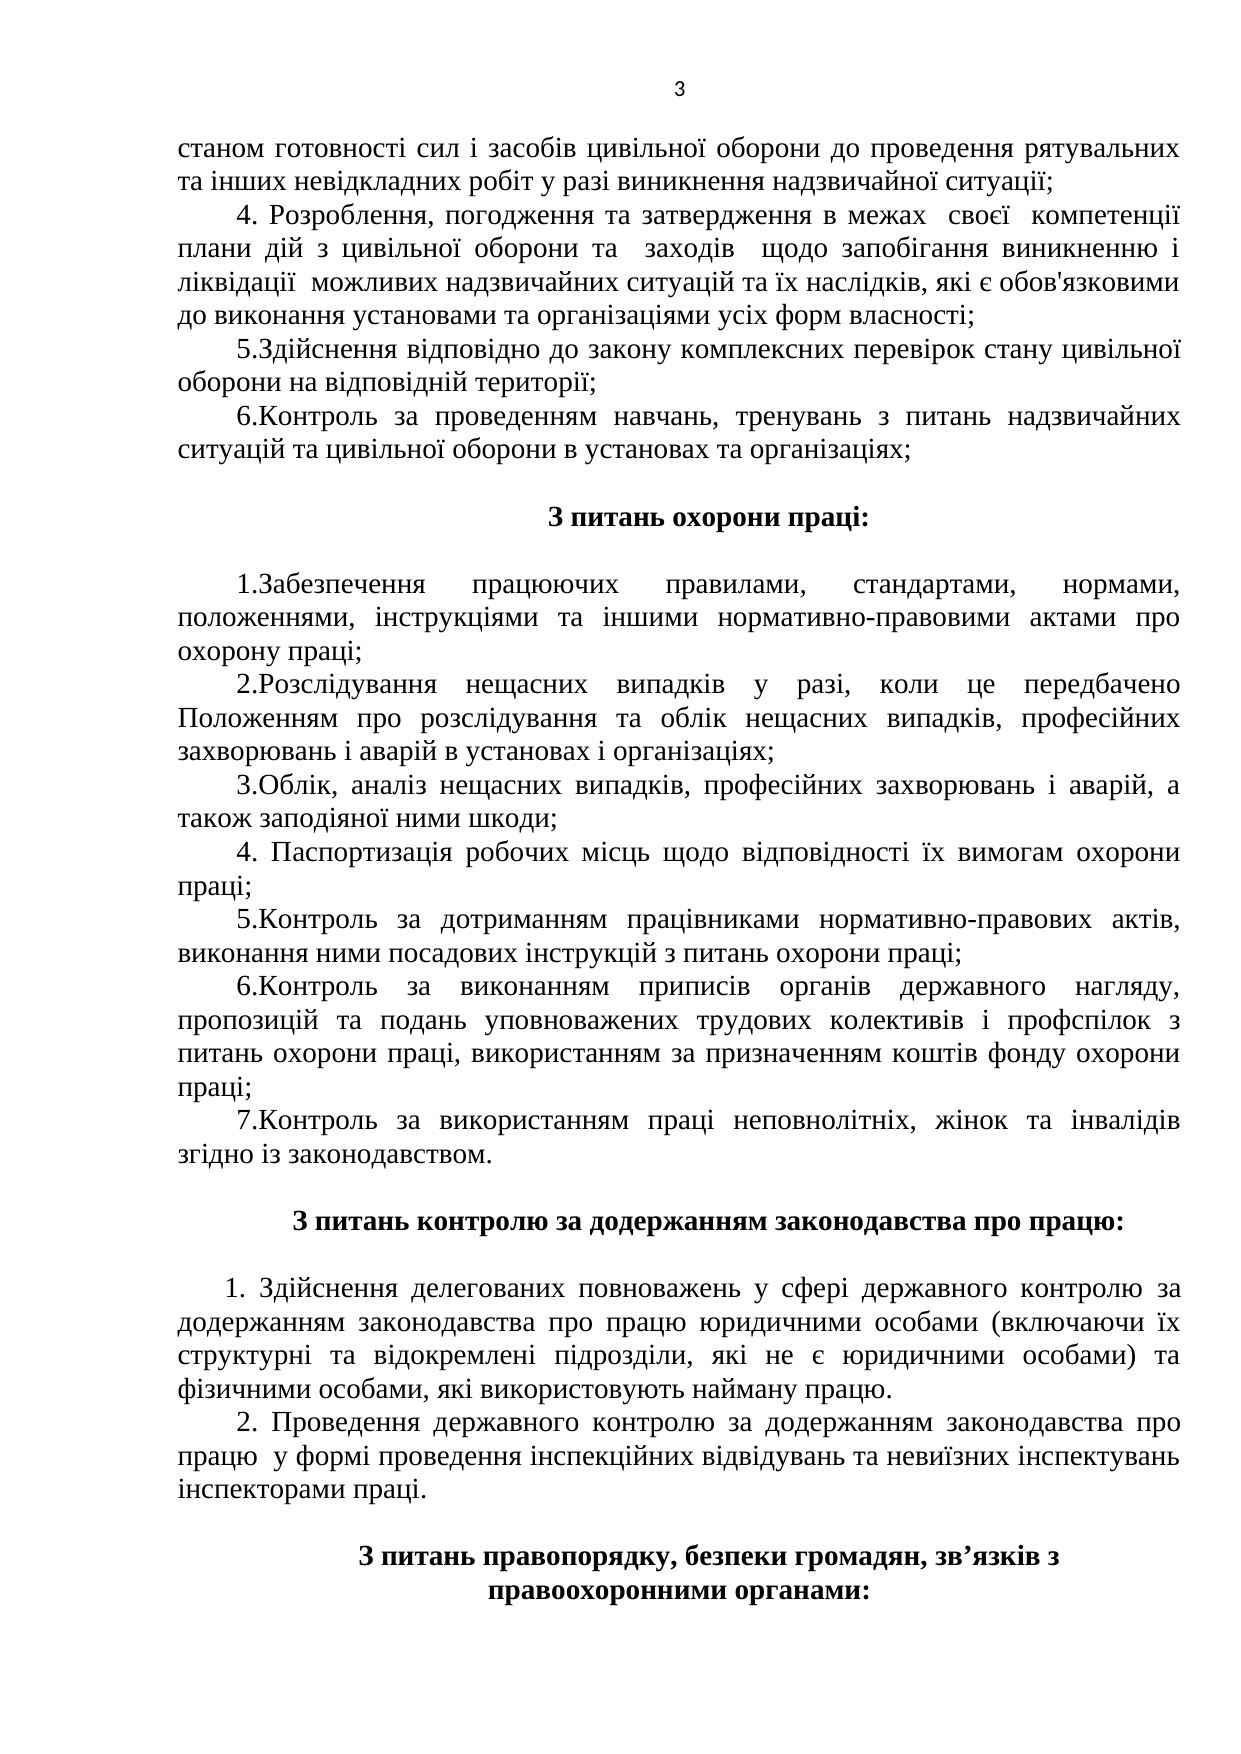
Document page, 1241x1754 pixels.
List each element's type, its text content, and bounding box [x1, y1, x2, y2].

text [177, 130, 1181, 197]
text 7.Контроль за використанням праці неповнолітніх, жінок та інвалідів згідно із законодавством. [177, 1102, 1181, 1169]
text 5.Контроль за дотриманням працівниками нормативно-правових актів, виконання ними посадових інструкцій з питань охорони праці; [177, 901, 1181, 968]
text 1. Здійснення делегованих повноважень у сфері державного контролю за додержанням законодавства про працю юридичними особами (включаючи їх структурні та відокремлені підрозділи, які не є юридичними особами) та фізичними особами, які використовують найману працю. [177, 1270, 1181, 1404]
text 4. Розроблення, погодження та затвердження в межах своєї компетенції плани дій з цивільної оборони та заходів щодо запобігання виникненню і ліквідації можливих надзвичайних ситуацій та їх наслідків, які є обов'язковими до виконання установами та організаціями усіх форм власності; [177, 197, 1181, 331]
text 5.Здійснення відповідно до закону комплексних перевірок стану цивільної оборони на відповідній території; [177, 331, 1181, 398]
text 3.Облік, аналіз нещасних випадків, професійних захворювань і аварій, а також заподіяної ними шкоди; [177, 767, 1181, 834]
text 6.Контроль за проведенням навчань, тренувань з питань надзвичайних ситуацій та цивільної оборони в установах та організаціях; [177, 398, 1181, 465]
list З питань правопорядку, безпеки громадян, зв’язків з правоохоронними органами: [177, 1538, 1181, 1606]
text 2.Розслідування нещасних випадків у разі, коли це передбачено Положенням про розслідування та облік нещасних випадків, професійних захворювань і аварій в установах і організаціях; [177, 666, 1181, 767]
list З питань контролю за додержанням законодавства про працю: [177, 1203, 1181, 1237]
text 6.Контроль за виконанням приписів органів державного нагляду, пропозицій та подань уповноважених трудових колективів і профспілок з питань охорони праці, використанням за призначенням коштів фонду охорони праці; [177, 968, 1181, 1102]
text 2. Проведення державного контролю за додержанням законодавства про працю у формі проведення інспекційних відвідувань та невиїзних інспектувань інспекторами праці. [177, 1404, 1181, 1505]
list З питань охорони праці: [177, 499, 1181, 532]
text 4. Паспортизація робочих місць щодо відповідності їх вимогам охорони праці; [177, 834, 1181, 901]
text 1.Забезпечення працюючих правилами, стандартами, нормами, положеннями, інструкціями та іншими нормативно-правовими актами про охорону праці; [177, 566, 1181, 666]
